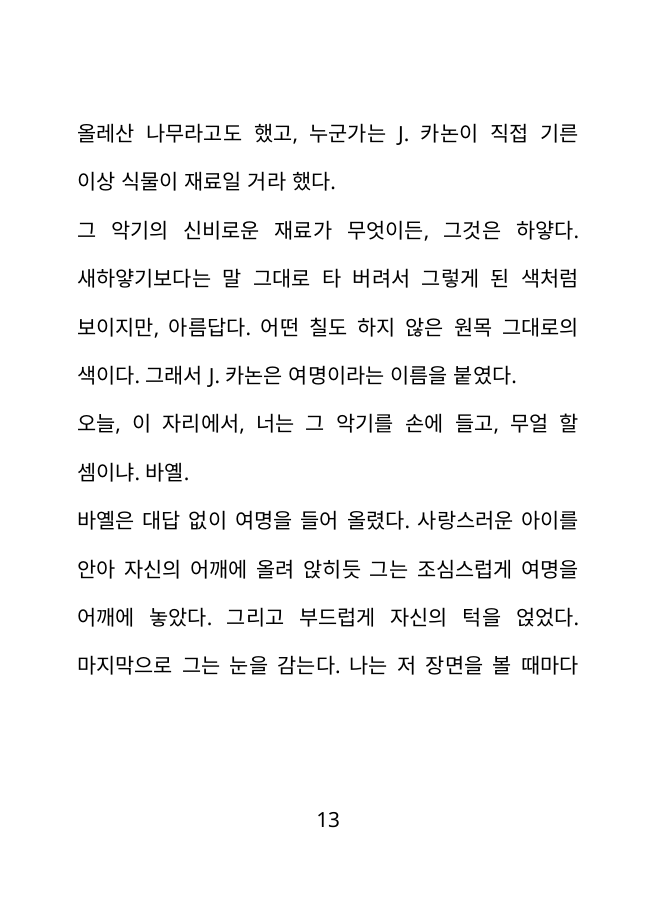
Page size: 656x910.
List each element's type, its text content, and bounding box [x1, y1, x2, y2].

text 그 악기의 신비로운 재료가 무엇이든, 그것은 하얗다. 새하얗기보다는 말 그대로 타 버려서 그렇게 된 색처럼 보이지만, 아름답다. 어떤 칠도 하지 않은 원목 그대로의 색이다. 그래서 J. 카논은 여명이라는 이름을 붙였다. [77, 214, 579, 389]
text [77, 504, 579, 680]
text 오늘, 이 자리에서, 너는 그 악기를 손에 들고, 무얼 할 셈이냐. 바옐. [77, 408, 579, 486]
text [77, 117, 579, 196]
